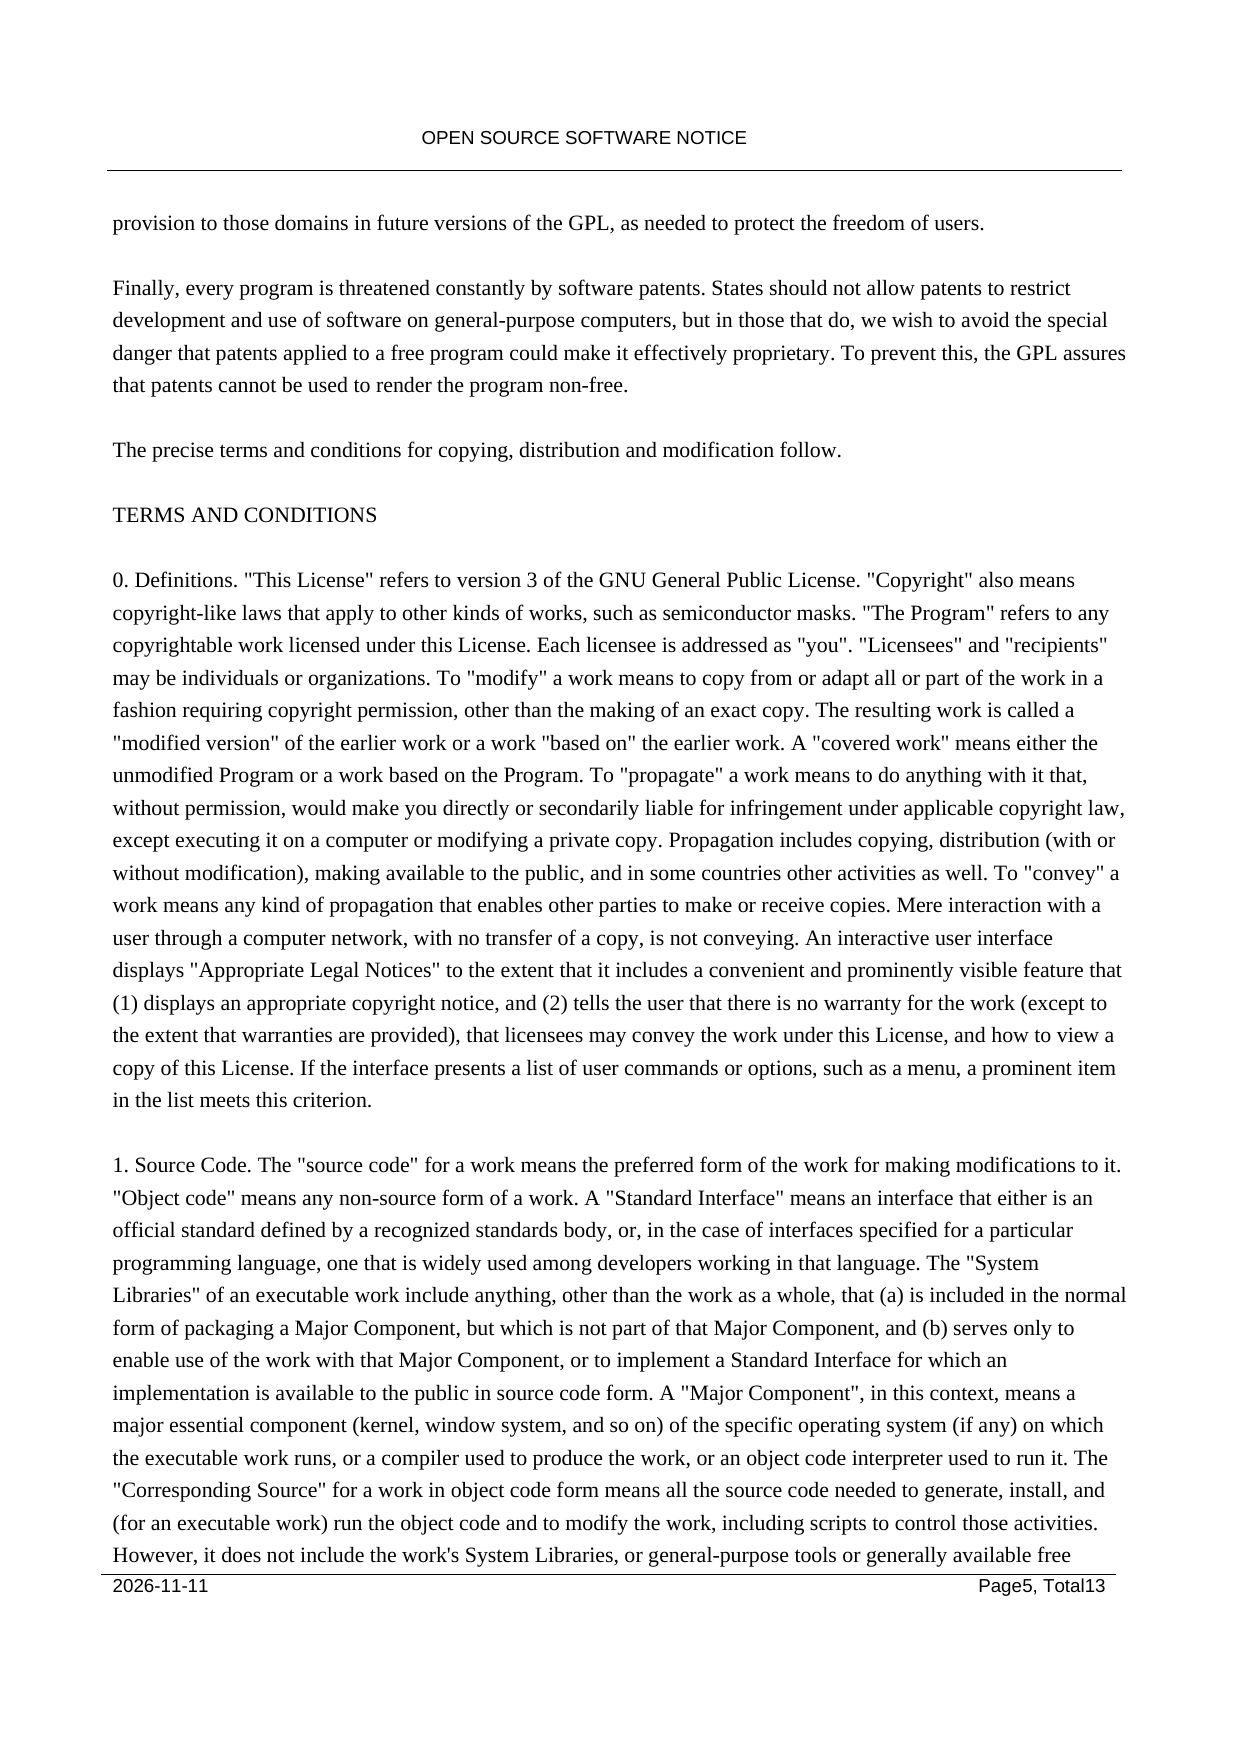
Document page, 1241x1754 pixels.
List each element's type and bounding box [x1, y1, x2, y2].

text [112, 206, 1128, 1571]
